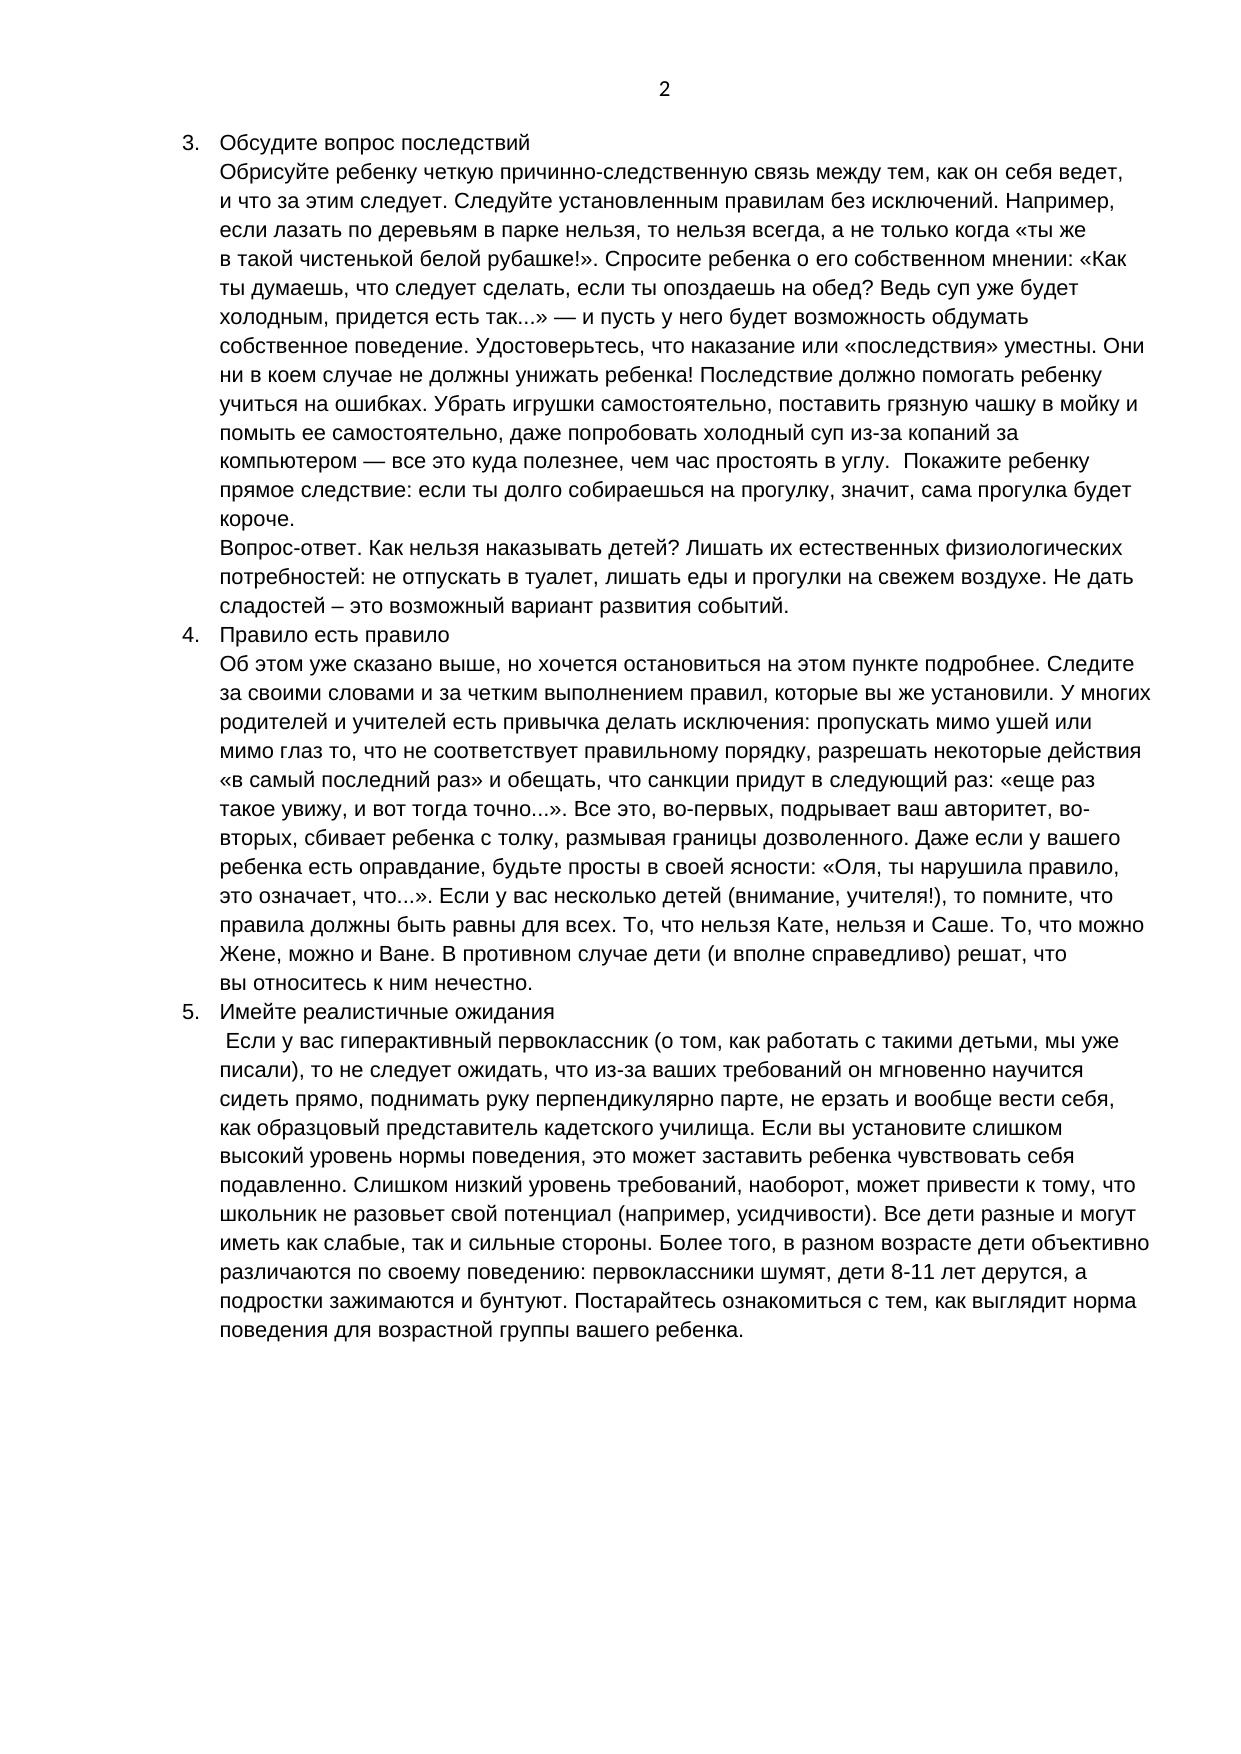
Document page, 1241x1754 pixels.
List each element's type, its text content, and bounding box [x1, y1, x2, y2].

list Обрисуйте ребенку четкую причинно-следственную связь между тем, как он себя ведет, и что за этим следует. Следуйте установленным правилам без исключений. Например, если лазать по деревьям в парке нельзя, то нельзя всегда, а не только когда «ты же в такой чистенькой белой рубашке!». Спросите ребенка о его собственном мнении: «Как ты думаешь, что следует сделать, если ты опоздаешь на обед? Ведь суп уже будет холодным, придется есть так...» — и пусть у него будет возможность обдумать собственное поведение. Удостоверьтесь, что наказание или «последствия» уместны. Они ни в коем случае не должны унижать ребенка! Последствие должно помогать ребенку учиться на ошибках. Убрать игрушки самостоятельно, поставить грязную чашку в мойку и помыть ее самостоятельно, даже попробовать холодный суп из-за копаний за компьютером — все это куда полезнее, чем час простоять в углу. Покажите ребенку прямое следствие: если ты долго собираешься на прогулку, значит, сама прогулка будет короче. [219, 159, 1152, 532]
list Правило есть правило [182, 622, 1152, 647]
list Имейте реалистичные ожидания [182, 999, 1152, 1024]
list Обсудите вопрос последствий [182, 130, 1152, 155]
list Вопрос-ответ. Как нельзя наказывать детей? Лишать их естественных физиологических потребностей: не отпускать в туалет, лишать еды и прогулки на свежем воздухе. Не дать сладостей – это возможный вариант развития событий. [219, 535, 1152, 618]
list Если у вас гиперактивный первоклассник (о том, как работать с такими детьми, мы уже писали), то не следует ожидать, что из-за ваших требований он мгновенно научится сидеть прямо, поднимать руку перпендикулярно парте, не ерзать и вообще вести себя, как образцовый представитель кадетского училища. Если вы установите слишком высокий уровень нормы поведения, это может заставить ребенка чувствовать себя подавленно. Слишком низкий уровень требований, наоборот, может привести к тому, что школьник не разовьет свой потенциал (например, усидчивости). Все дети разные и могут иметь как слабые, так и сильные стороны. Более того, в разном возрасте дети объективно различаются по своему поведению: первоклассники шумят, дети 8-11 лет дерутся, а подростки зажимаются и бунтуют. Постарайтесь ознакомиться с тем, как выглядит норма поведения для возрастной группы вашего ребенка. [219, 1028, 1152, 1403]
list Об этом уже сказано выше, но хочется остановиться на этом пункте подробнее. Следите за своими словами и за четким выполнением правил, которые вы же установили. У многих родителей и учителей есть привычка делать исключения: пропускать мимо ушей или мимо глаз то, что не соответствует правильному порядку, разрешать некоторые действия «в самый последний раз» и обещать, что санкции придут в следующий раз: «еще раз такое увижу, и вот тогда точно...». Все это, во-первых, подрывает ваш авторитет, во-вторых, сбивает ребенка с толку, размывая границы дозволенного. Даже если у вашего ребенка есть оправдание, будьте просты в своей ясности: «Оля, ты нарушила правило, это означает, что...». Если у вас несколько детей (внимание, учителя!), то помните, что правила должны быть равны для всех. То, что нельзя Кате, нельзя и Саше. То, что можно Жене, можно и Ване. В противном случае дети (и вполне справедливо) решат, что вы относитесь к ним нечестно. [219, 651, 1152, 995]
